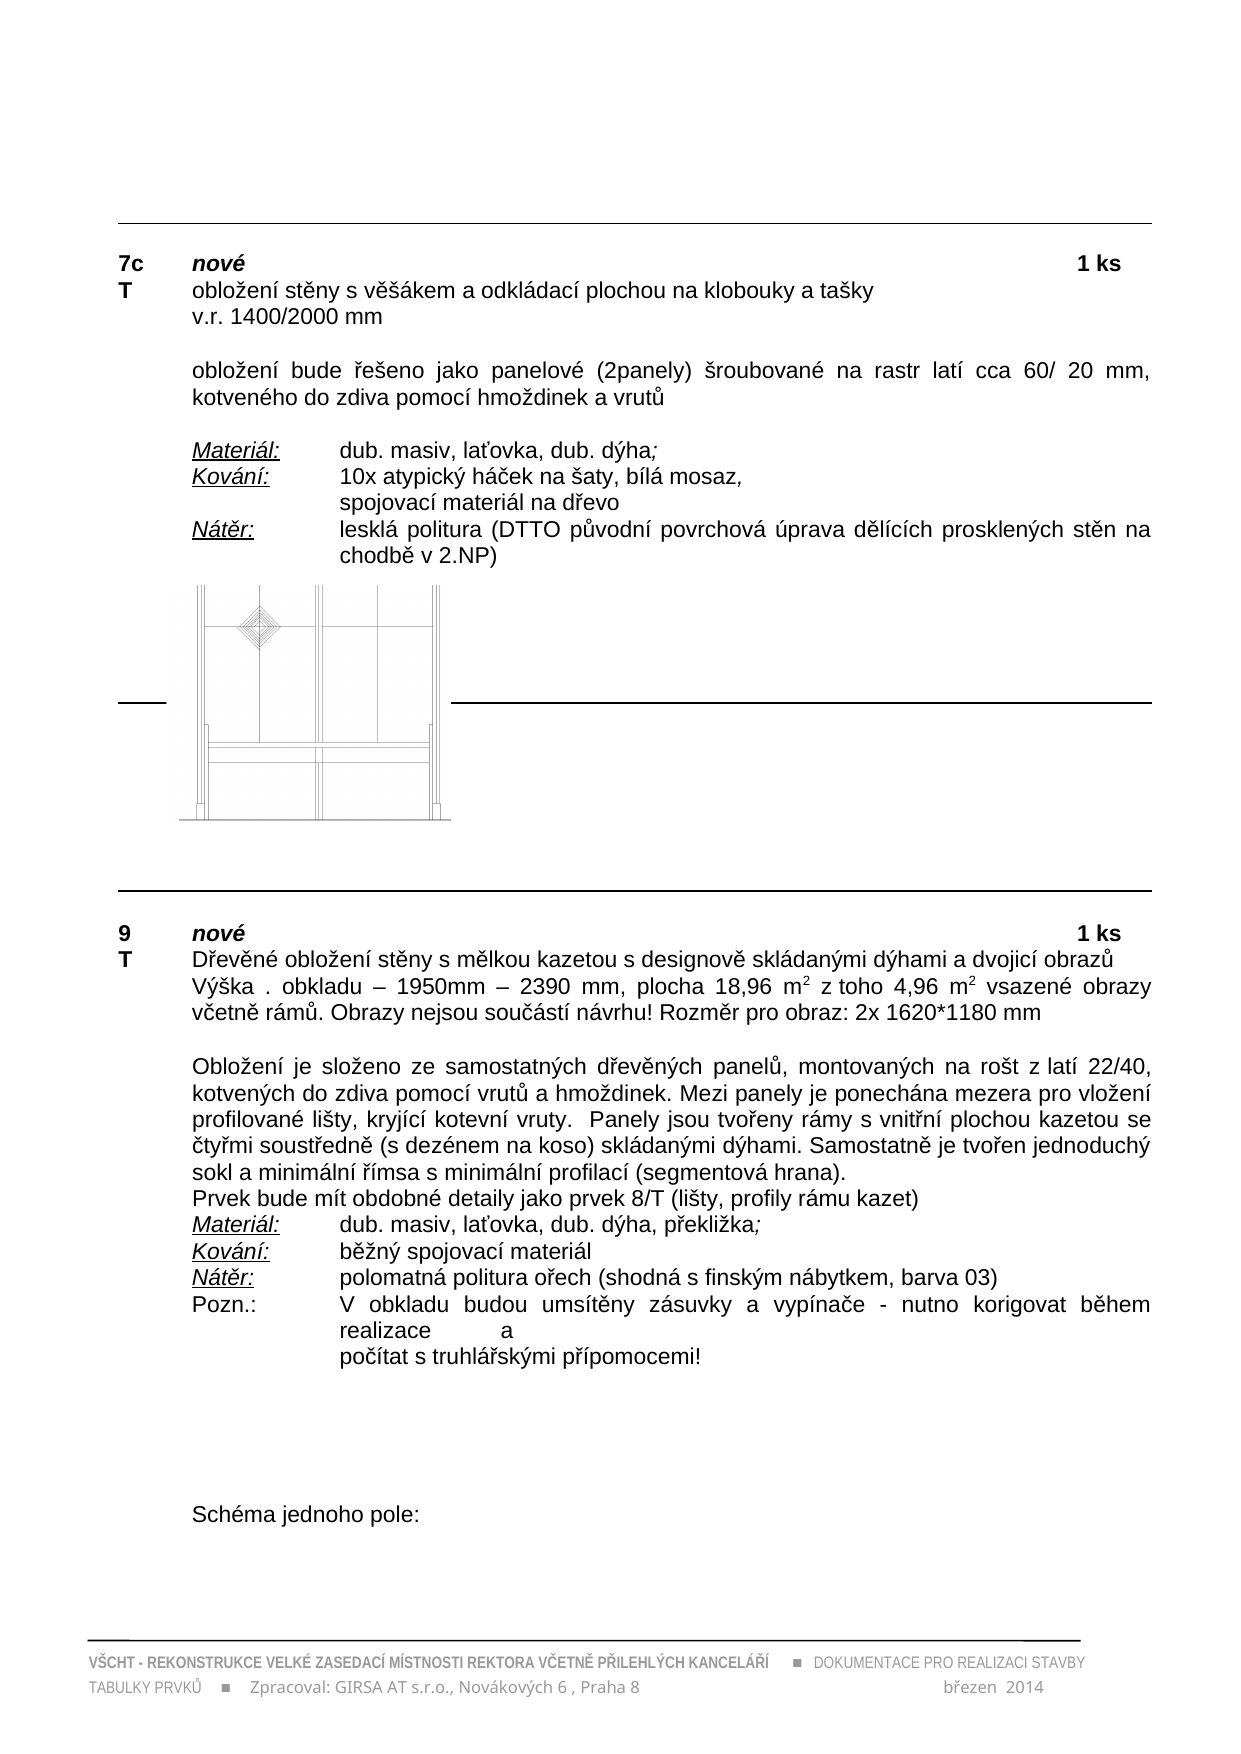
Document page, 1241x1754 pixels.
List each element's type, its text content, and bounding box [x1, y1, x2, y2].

text obložení bude řešeno jako panelové (2panely) šroubované na rastr latí cca 60/ 20 mm, kotveného do zdiva pomocí hmoždinek a vrutů [192, 357, 1152, 410]
text Materiál: dub. masiv, laťovka, dub. dýha; [192, 437, 1152, 463]
text Výška . obkladu – 1950mm – 2390 mm, plocha 18,96 m2 z toho 4,96 m2 vsazené obrazy včetně rámů. Obrazy nejsou součástí návrhu! Rozměr pro obraz: 2x 1620*1180 mm [192, 973, 1152, 1025]
text T obložení stěny s věšákem a odkládací plochou na klobouky a tašky [118, 277, 1152, 303]
text 9 nové 1 ks [118, 920, 1152, 946]
text Schéma jednoho pole: [192, 1501, 1152, 1528]
text 7c nové 1 ks [118, 250, 1152, 277]
text Materiál: dub. masiv, laťovka, dub. dýha, překližka; [192, 1211, 1152, 1238]
text Kování: běžný spojovací materiál [192, 1238, 1152, 1264]
text Pozn.: V obkladu budou umsítěny zásuvky a vypínače - nutno korigovat během realizace a počítat s truhlářskými přípomocemi! [192, 1291, 1152, 1369]
text Nátěr: lesklá politura (DTTO původní povrchová úprava dělících prosklených stěn na chodbě v 2.NP) [192, 516, 1152, 568]
text v.r. 1400/2000 mm [118, 303, 1152, 329]
text Prvek bude mít obdobné detaily jako prvek 8/T (lišty, profily rámu kazet) [192, 1185, 1152, 1211]
text Obložení je složeno ze samostatných dřevěných panelů, montovaných na rošt z latí 22/40, kotvených do zdiva pomocí vrutů a hmoždinek. Mezi panely je ponechána mezera pro vložení profilované lišty, kryjící kotevní vruty. Panely jsou tvořeny rámy s vnitřní plochou kazetou se čtyřmi soustředně (s dezénem na koso) skládanými dýhami. Samostatně je tvořen jednoduchý sokl a minimální římsa s minimální profilací (segmentová hrana). [192, 1053, 1152, 1185]
text spojovací materiál na dřevo [192, 489, 1152, 516]
text Nátěr: polomatná politura ořech (shodná s finským nábytkem, barva 03) [192, 1264, 1152, 1291]
picture [166, 585, 451, 824]
text T Dřevěné obložení stěny s mělkou kazetou s designově skládanými dýhami a dvojicí obrazů [118, 946, 1152, 973]
text Kování: 10x atypický háček na šaty, bílá mosaz, [192, 463, 1152, 489]
